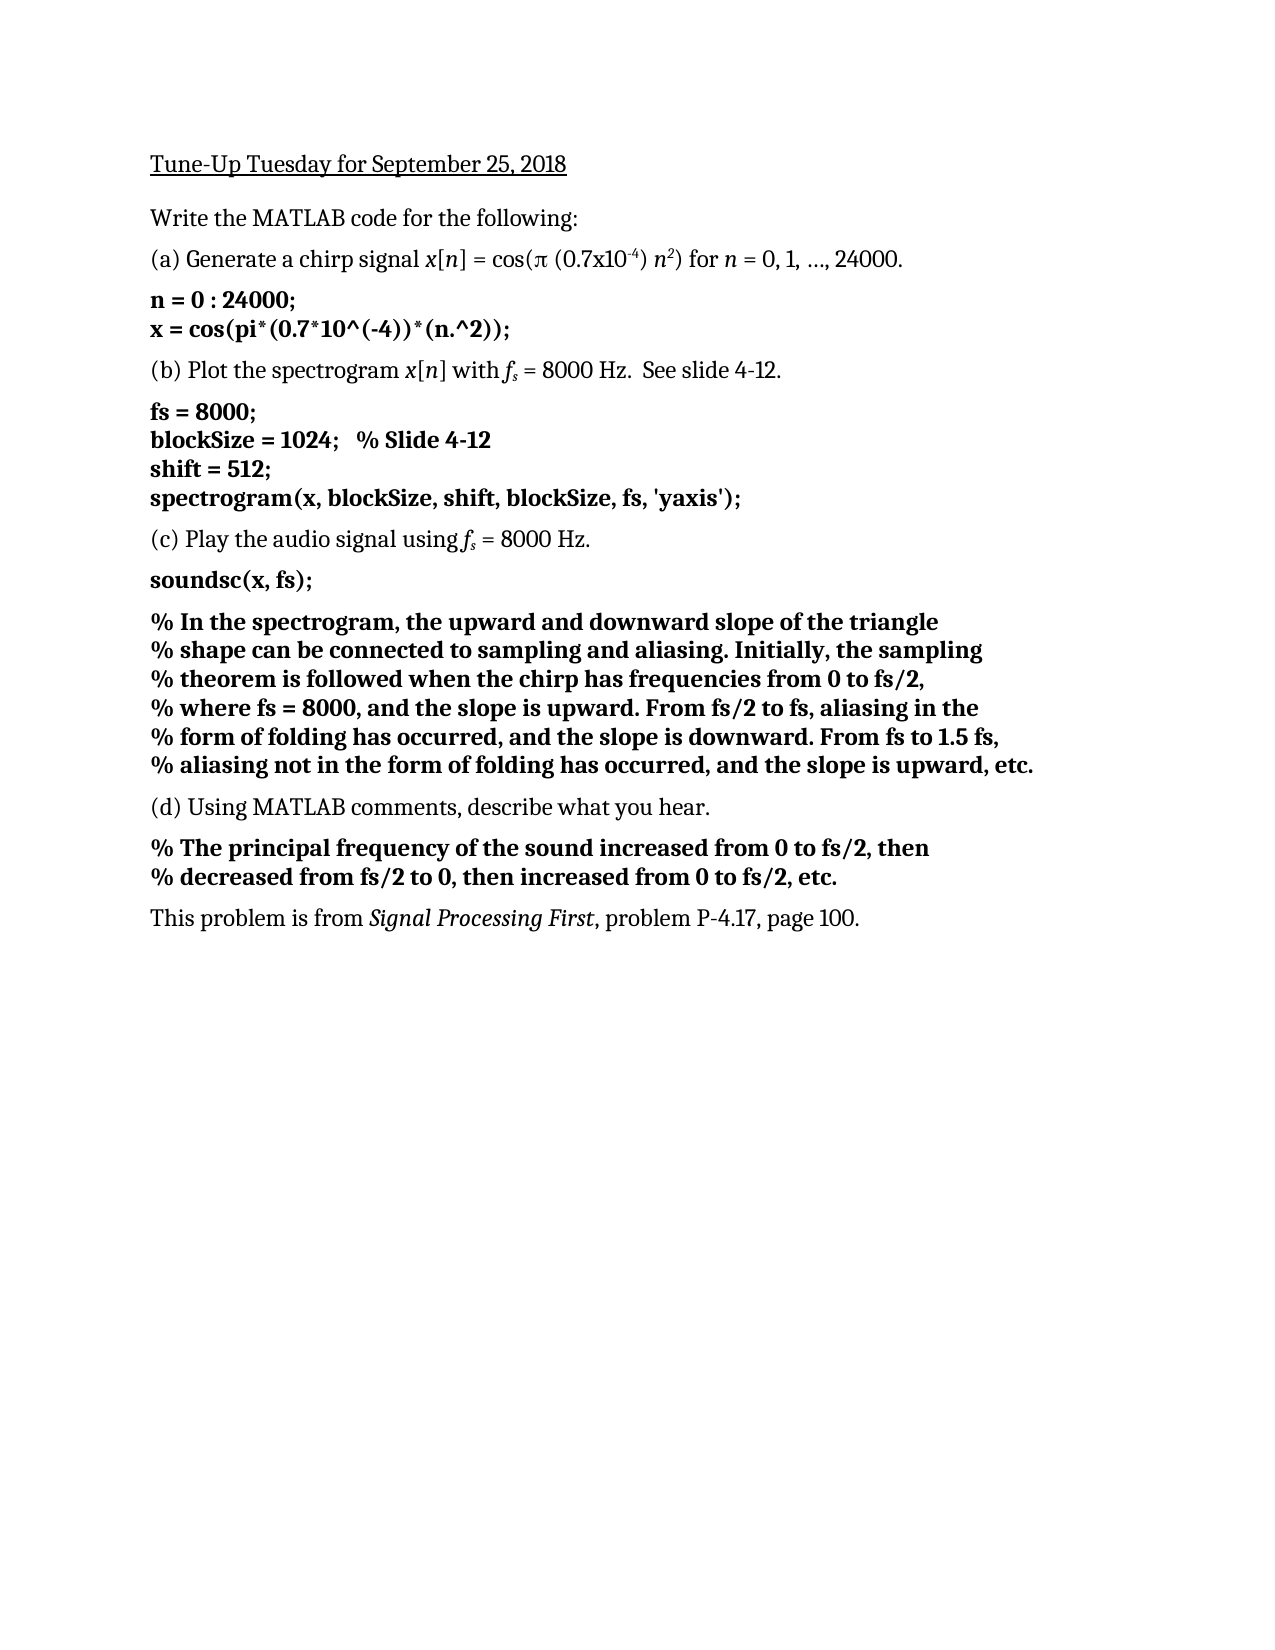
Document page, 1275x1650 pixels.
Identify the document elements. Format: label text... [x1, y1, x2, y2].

text shift = 512; [150, 455, 1125, 484]
text % The principal frequency of the sound increased from 0 to fs/2, then [150, 834, 1125, 862]
text % theorem is followed when the chirp has frequencies from 0 to fs/2, [150, 665, 1125, 694]
text % where fs = 8000, and the slope is upward. From fs/2 to fs, aliasing in the [150, 694, 1125, 722]
text (c) Play the audio signal using fs = 8000 Hz. [150, 525, 1125, 554]
text (a) Generate a chirp signal x[n] = cos( (0.7x10-4) n2) for n = 0, 1, …, 24000. [150, 245, 1125, 274]
text % aliasing not in the form of folding has occurred, and the slope is upward, etc. [150, 751, 1125, 780]
text fs = 8000; [150, 397, 1125, 426]
text % decreased from fs/2 to 0, then increased from 0 to fs/2, etc. [150, 862, 1125, 891]
text % form of folding has occurred, and the slope is downward. From fs to 1.5 fs, [150, 722, 1125, 751]
text % shape can be connected to sampling and aliasing. Initially, the sampling [150, 636, 1125, 665]
text (d) Using MATLAB comments, describe what you hear. [150, 792, 1125, 821]
text soundsc(x, fs); [150, 566, 1125, 595]
text % In the spectrogram, the upward and downward slope of the triangle [150, 607, 1125, 636]
text x = cos(pi*(0.7*10^(-4))*(n.^2)); [150, 315, 1125, 344]
text spectrogram(x, blockSize, shift, blockSize, fs, 'yaxis'); [150, 484, 1125, 512]
text blockSize = 1024; % Slide 4-12 [150, 426, 1125, 455]
text Write the MATLAB code for the following: [150, 204, 1125, 232]
text This problem is from Signal Processing First, problem P-4.17, page 100. [150, 904, 1140, 932]
text (b) Plot the spectrogram x[n] with fs = 8000 Hz. See slide 4-12. [150, 356, 1125, 385]
text n = 0 : 24000; [150, 286, 1125, 315]
text Tune-Up Tuesday for September 25, 2018 [150, 150, 1125, 179]
